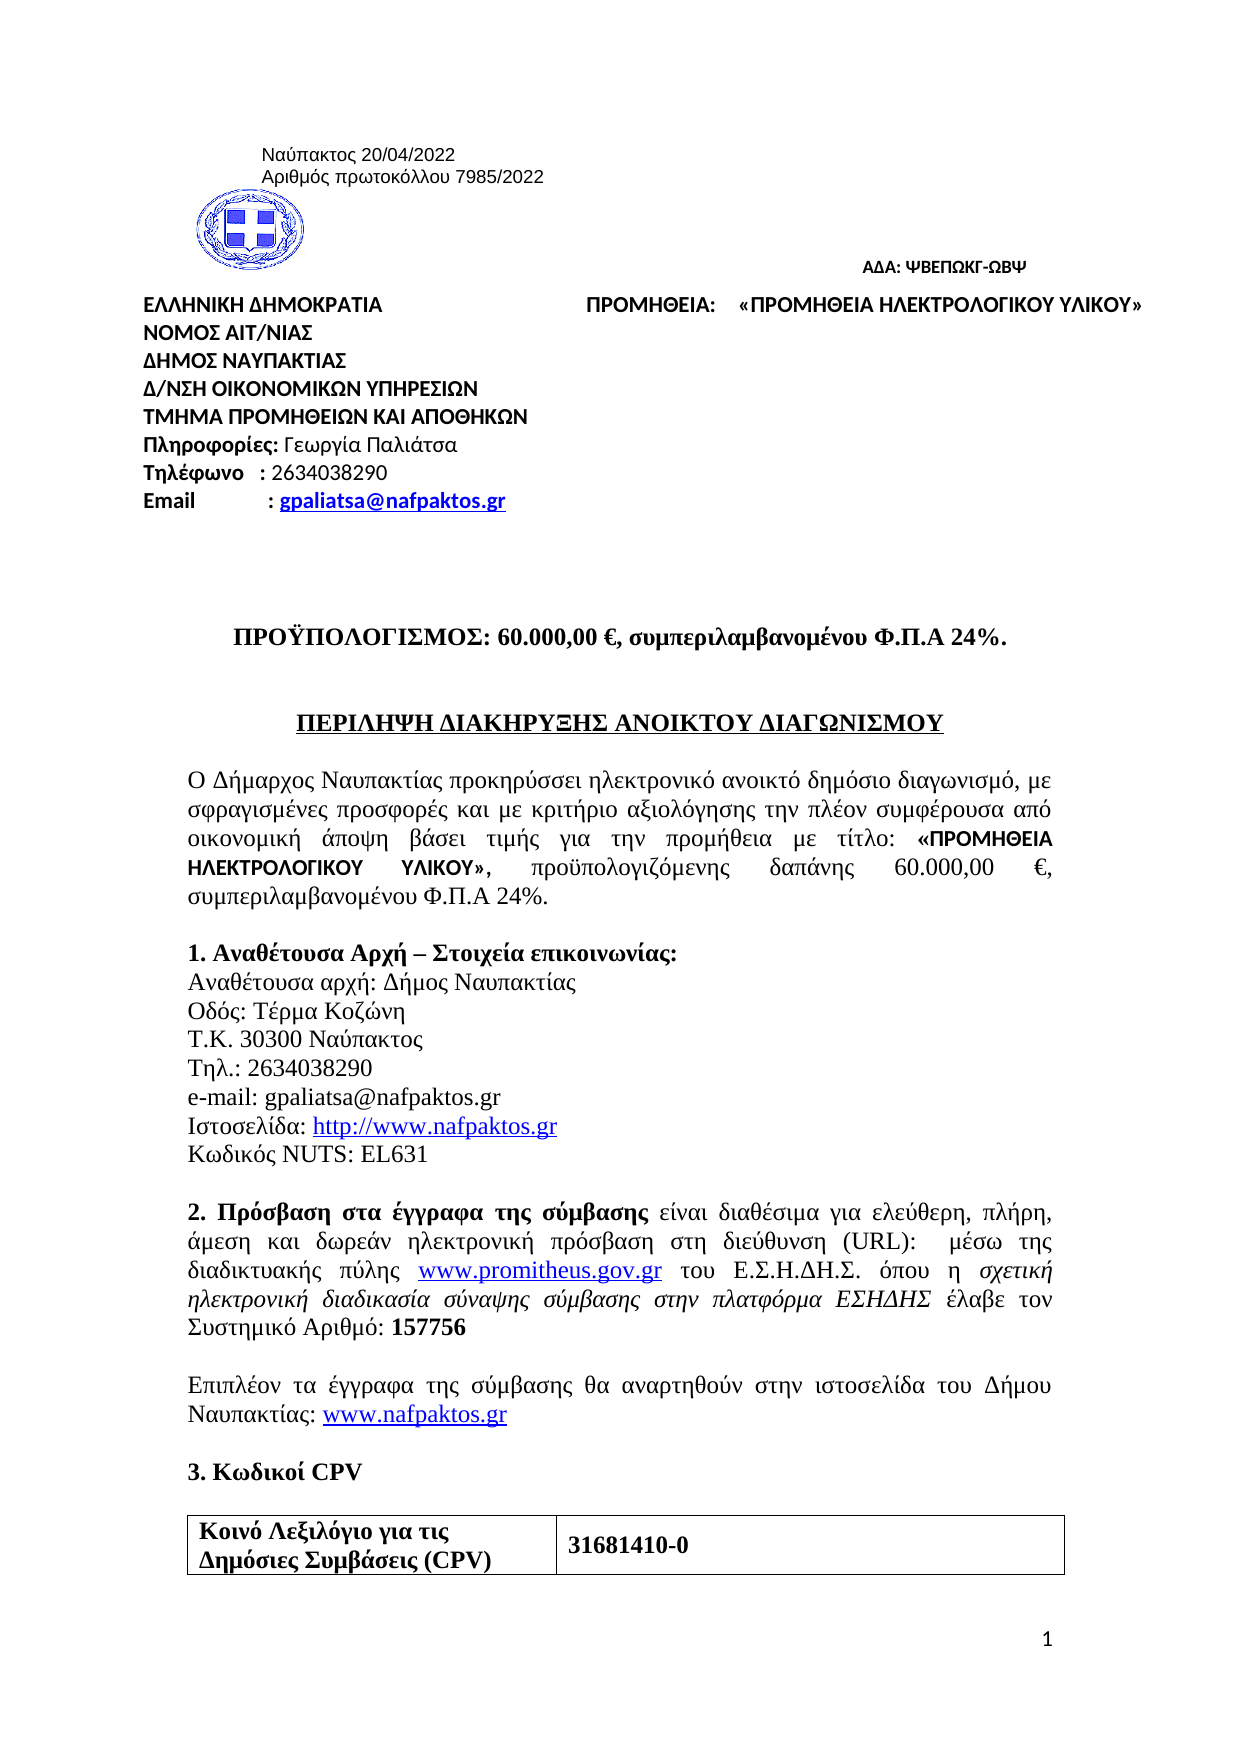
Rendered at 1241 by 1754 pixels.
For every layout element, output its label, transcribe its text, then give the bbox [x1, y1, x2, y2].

text ΠΡΟΫΠΟΛΟΓΙΣΜΟΣ: 60.000,00 €, συμπεριλαμβανομένου Φ.Π.Α 24%. [187, 622, 1053, 651]
text 1. Αναθέτουσα Αρχή – Στοιχεία επικοινωνίας: Αναθέτουσα αρχή: Δήμος Ναυπακτίας Οδός: Τέρμα Κοζώνη Τ.Κ. 30300 Ναύπακτος Τηλ.: 2634038290 e-mail: gpaliatsa@nafpaktos.gr Ιστοσελίδα: http://www.nafpaktos.gr Κωδικός NUTS: EL631 [187, 938, 1053, 1168]
text 3. Κωδικοί CPV [187, 1457, 1053, 1486]
table_header Κοινό Λεξιλόγιο για τις Δημόσιες Συμβάσεις (CPV) [188, 1516, 556, 1574]
text Αριθμός πρωτοκόλλου 7985/2022 [143, 166, 1053, 187]
picture [190, 187, 310, 273]
text Επιπλέον τα έγγραφα της σύμβασης θα αναρτηθούν στην ιστοσελίδα του Δήμου Ναυπακτίας: www.nafpaktos.gr [187, 1370, 1053, 1428]
table_header «ΠΡΟΜΗΘΕΙΑ ΗΛΕΚΤΡΟΛΟΓΙΚΟΥ ΥΛΙΚΟΥ» [734, 290, 1177, 622]
text 2. Πρόσβαση στα έγγραφα της σύμβασης είναι διαθέσιμα για ελεύθερη, πλήρη, άμεση και δωρεάν ηλεκτρονική πρόσβαση στη διεύθυνση (URL): μέσω της διαδικτυακής πύλης www.promitheus.gov.gr του Ε.Σ.Η.ΔΗ.Σ. όπου η σχετική ηλεκτρονική διαδικασία σύναψης σύμβασης στην πλατφόρμα ΕΣΗΔΗΣ έλαβε τον Συστημικό Αριθμό: 157756 [187, 1197, 1053, 1341]
text ΑΔΑ: ΨΒΕΠΩΚΓ-ΩΒΨ [143, 187, 1053, 278]
table_header ΕΛΛΗΝΙΚΗ ΔΗΜΟΚΡΑΤΙΑ ΝΟΜΟΣ ΑΙΤ/ΝΙΑΣ ΔΗΜΟΣ ΝΑΥΠΑΚΤΙΑΣ Δ/ΝΣΗ ΟΙΚΟΝΟΜΙΚΩΝ ΥΠΗΡΕΣΙΩΝ ΤΜΗΜΑ ΠΡΟΜΗΘΕΙΩΝ ΚΑΙ ΑΠΟΘΗΚΩΝ Πληροφορίες: Γεωργία Παλιάτσα Τηλέφωνο : 2634038290 Email : gpaliatsa@nafpaktos.gr [143, 290, 586, 622]
table_header ΠΡΟΜΗΘΕΙΑ: [586, 290, 734, 622]
text ΠΕΡΙΛΗΨΗ ΔΙΑΚΗΡΥΞΗΣ ΑΝΟΙΚΤΟΥ ΔΙΑΓΩΝΙΣΜΟΥ [187, 708, 1053, 736]
table_header 31681410-0 [557, 1516, 1064, 1574]
text Ο Δήμαρχος Ναυπακτίας προκηρύσσει ηλεκτρονικό ανοικτό δημόσιο διαγωνισμό, με σφραγισμένες προσφορές και με κριτήριο αξιολόγησης την πλέον συμφέρουσα από οικονομική άποψη βάσει τιμής για την προμήθεια με τίτλο: «ΠΡΟΜΗΘΕΙΑ ΗΛΕΚΤΡΟΛΟΓΙΚΟΥ ΥΛΙΚΟΥ», προϋπολογιζόμενης δαπάνης 60.000,00 €, συμπεριλαμβανομένου Φ.Π.Α 24%. [187, 765, 1053, 909]
text Ναύπακτος 20/04/2022 [143, 144, 1053, 166]
